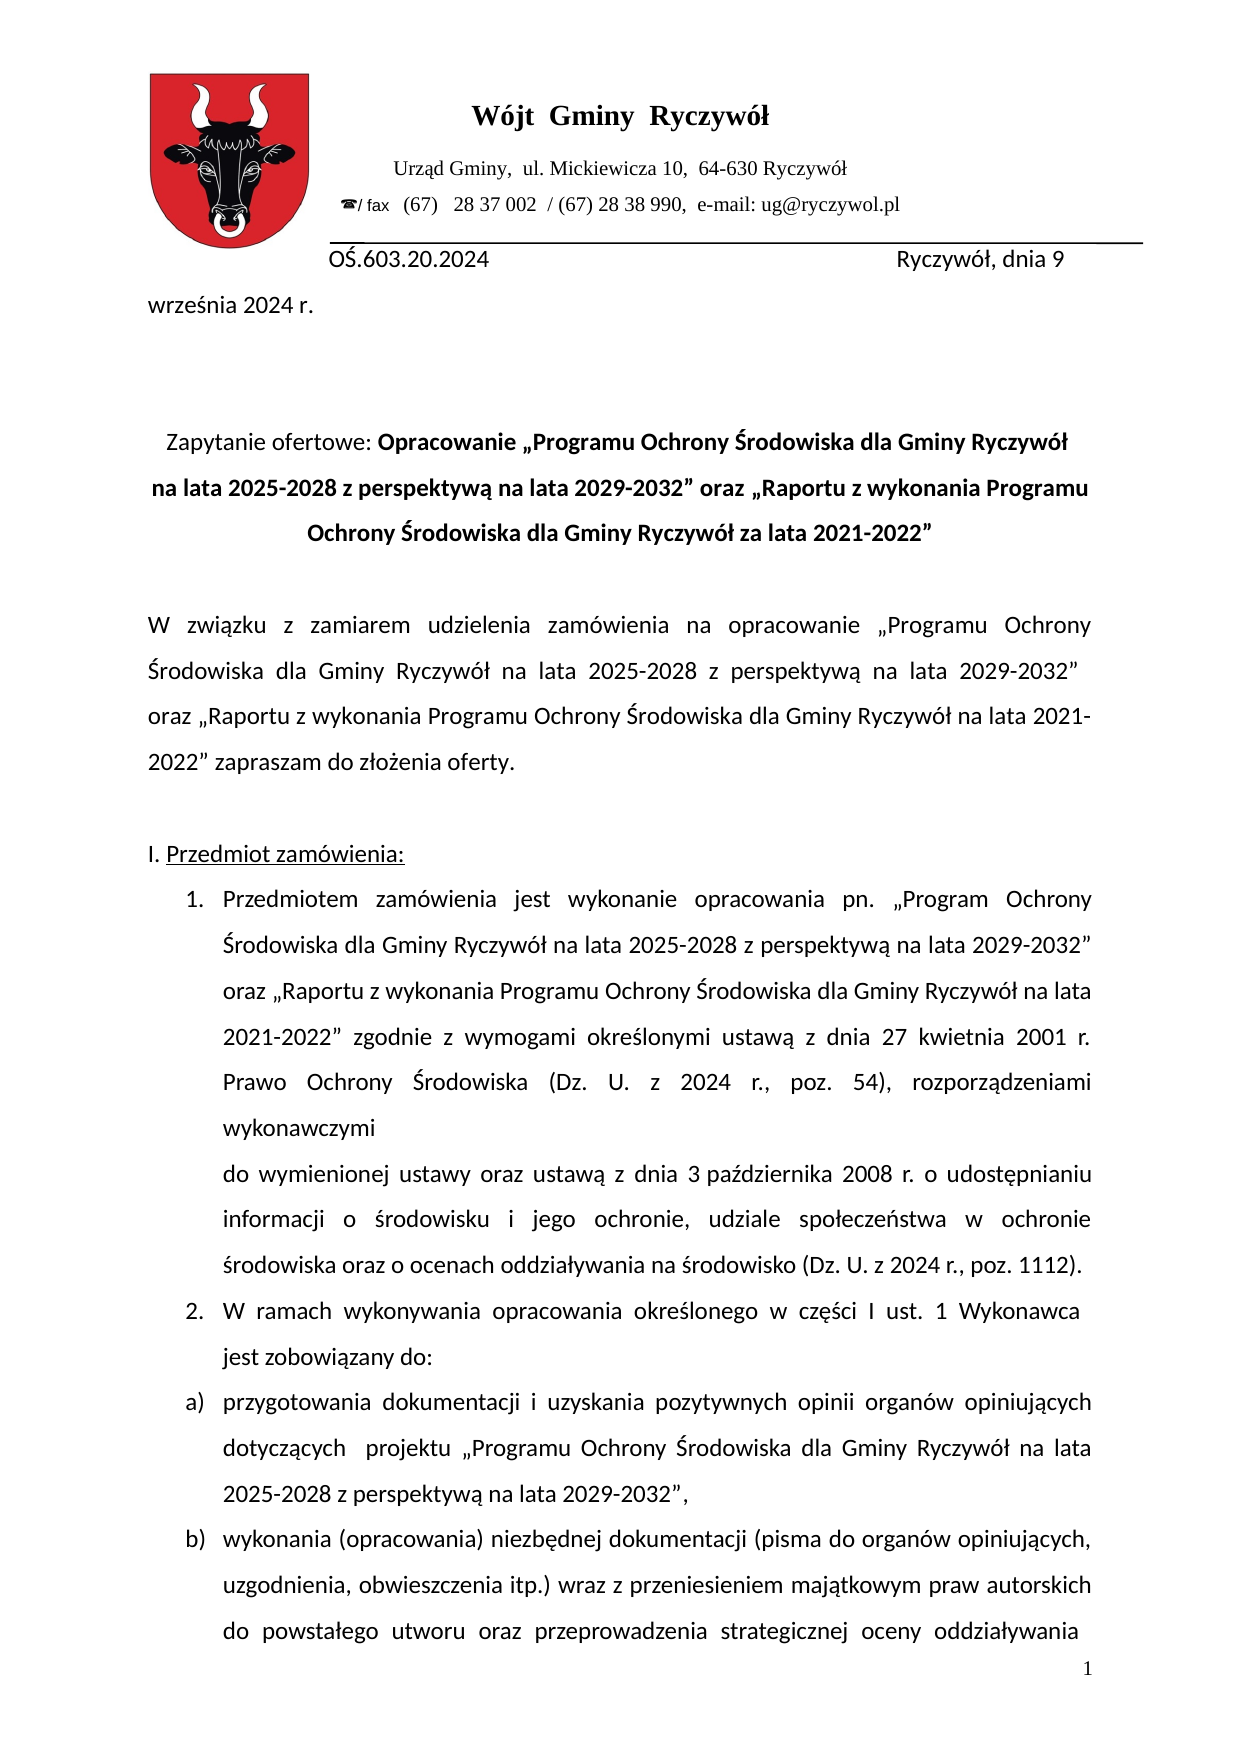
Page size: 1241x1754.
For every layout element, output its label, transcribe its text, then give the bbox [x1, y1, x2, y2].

subtitle W ramach wykonywania opracowania określonego w części I ust. 1 Wykonawca jest zobowiązany do: [185, 1295, 1092, 1371]
picture [147, 71, 310, 247]
subtitle przygotowania dokumentacji i uzyskania pozytywnych opinii organów opiniujących dotyczących projektu „Programu Ochrony Środowiska dla Gminy Ryczywół na lata 2025-2028 z perspektywą na lata 2029-2032”, [185, 1386, 1092, 1508]
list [185, 1524, 1092, 1646]
text I. Przedmiot zamówienia: [148, 838, 1092, 868]
subtitle OŚ.603.20.2024 Ryczywół, dnia 9 września 2024 r. [148, 243, 1092, 319]
subtitle Przedmiotem zamówienia jest wykonanie opracowania pn. „Program Ochrony Środowiska dla Gminy Ryczywół na lata 2025-2028 z perspektywą na lata 2029-2032” oraz „Raportu z wykonania Programu Ochrony Środowiska dla Gminy Ryczywół na lata 2021-2022” zgodnie z wymogami określonymi ustawą z dnia 27 kwietnia 2001 r. Prawo Ochrony Środowiska (Dz. U. z 2024 r., poz. 54), rozporządzeniami wykonawczymi do wymienionej ustawy oraz ustawą z dnia 3 października 2008 r. o udostępnianiu informacji o środowisku i jego ochronie, udziale społeczeństwa w ochronie środowiska oraz o ocenach oddziaływania na środowisko (Dz. U. z 2024 r., poz. 1112). [185, 883, 1092, 1280]
text W związku z zamiarem udzielenia zamówienia na opracowanie „Programu Ochrony Środowiska dla Gminy Ryczywół na lata 2025-2028 z perspektywą na lata 2029-2032” oraz „Raportu z wykonania Programu Ochrony Środowiska dla Gminy Ryczywół na lata 2021-2022” zapraszam do złożenia oferty. [148, 609, 1092, 777]
text Zapytanie ofertowe: Opracowanie „Programu Ochrony Środowiska dla Gminy Ryczywół na lata 2025-2028 z perspektywą na lata 2029-2032” oraz „Raportu z wykonania Programu Ochrony Środowiska dla Gminy Ryczywół za lata 2021-2022” [148, 426, 1092, 548]
